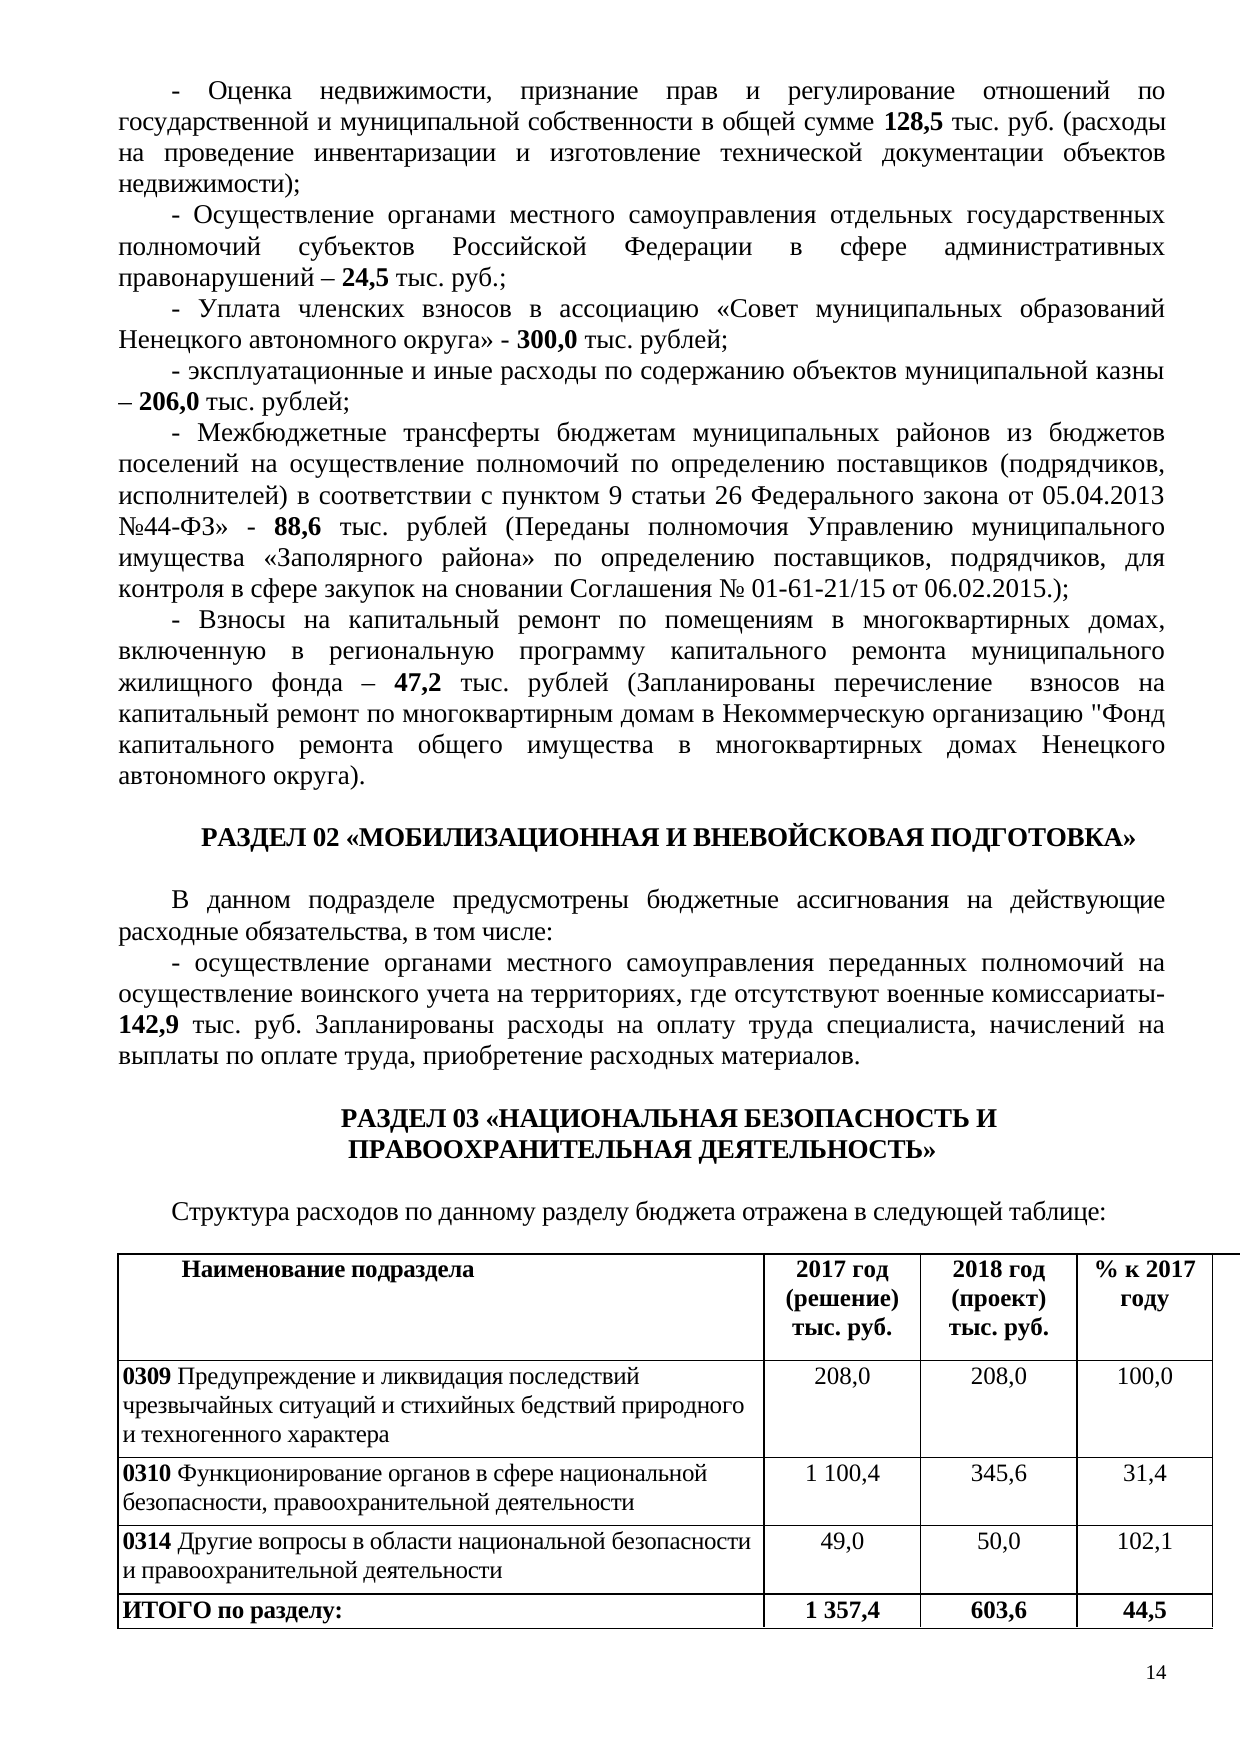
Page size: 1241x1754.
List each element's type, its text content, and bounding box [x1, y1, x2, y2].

text РАЗДЕЛ 03 «НАЦИОНАЛЬНАЯ БЕЗОПАСНОСТЬ И ПРАВООХРАНИТЕЛЬНАЯ ДЕЯТЕЛЬНОСТЬ» [118, 1102, 1166, 1164]
text - Межбюджетные трансферты бюджетам муниципальных районов из бюджетов поселений на осуществление полномочий по определению поставщиков (подрядчиков, исполнителей) в соответствии с пунктом 9 статьи 26 Федерального закона от 05.04.2013 №44-ФЗ» - 88,6 тыс. рублей (Переданы полномочия Управлению муниципального имущества «Заполярного района» по определению поставщиков, подрядчиков, для контроля в сфере закупок на сновании Соглашения № 01-61-21/15 от 06.02.2015.); [118, 416, 1166, 603]
table_cell 50,0 [921, 1526, 1076, 1593]
text РАЗДЕЛ 02 «МОБИЛИЗАЦИОННАЯ И ВНЕВОЙСКОВАЯ ПОДГОТОВКА» [118, 821, 1166, 852]
table_cell 0310 Функционирование органов в сфере национальной безопасности, правоохранительной деятельности [119, 1458, 763, 1525]
table_cell 1 100,4 [765, 1458, 920, 1525]
table_cell 345,6 [921, 1458, 1076, 1525]
text - осуществление органами местного самоуправления переданных полномочий на осуществление воинского учета на территориях, где отсутствуют военные комиссариаты- 142,9 тыс. руб. Запланированы расходы на оплату труда специалиста, начислений на выплаты по оплате труда, приобретение расходных материалов. [118, 946, 1166, 1071]
table_cell 100,0 [1078, 1361, 1212, 1456]
table_cell 208,0 [921, 1361, 1076, 1456]
table_cell 49,0 [765, 1526, 920, 1593]
table_cell 208,0 [765, 1361, 920, 1456]
table_cell % к 2017 году [1078, 1255, 1212, 1360]
table_cell 44,5 [1078, 1595, 1212, 1627]
table_header [118, 1226, 122, 1253]
table_cell 0309 Предупреждение и ликвидация последствий чрезвычайных ситуаций и стихийных бедствий природного и техногенного характера [119, 1361, 763, 1456]
table_cell 2018 год (проект) тыс. руб. [921, 1255, 1076, 1360]
table_cell 0314 Другие вопросы в области национальной безопасности и правоохранительной деятельности [119, 1526, 763, 1593]
text - эксплуатационные и иные расходы по содержанию объектов муниципальной казны – 206,0 тыс. рублей; [118, 354, 1166, 416]
table_cell 102,1 [1078, 1526, 1212, 1593]
table_cell Наименование подраздела [119, 1255, 763, 1360]
table_cell 31,4 [1078, 1458, 1212, 1525]
table_header [1056, 1226, 1060, 1253]
text - Оценка недвижимости, признание прав и регулирование отношений по государственной и муниципальной собственности в общей сумме 128,5 тыс. руб. (расходы на проведение инвентаризации и изготовление технической документации объектов недвижимости); [118, 74, 1166, 198]
table_header [1052, 1226, 1056, 1253]
table_cell 603,6 [921, 1595, 1076, 1627]
table_cell 1 357,4 [765, 1595, 920, 1627]
table_cell ИТОГО по разделу: [119, 1595, 763, 1627]
text - Осуществление органами местного самоуправления отдельных государственных полномочий субъектов Российской Федерации в сфере административных правонарушений – 24,5 тыс. руб.; [118, 198, 1166, 292]
table_cell 2017 год (решение) тыс. руб. [765, 1255, 920, 1360]
text В данном подразделе предусмотрены бюджетные ассигнования на действующие расходные обязательства, в том числе: [118, 884, 1166, 946]
text - Уплата членских взносов в ассоциацию «Совет муниципальных образований Ненецкого автономного округа» - 300,0 тыс. рублей; [118, 292, 1166, 354]
text - Взносы на капитальный ремонт по помещениям в многоквартирных домах, включенную в региональную программу капитального ремонта муниципального жилищного фонда – 47,2 тыс. рублей (Запланированы перечисление взносов на капитальный ремонт по многоквартирным домам в Некоммерческую организацию "Фонд капитального ремонта общего имущества в многоквартирных домах Ненецкого автономного округа). [118, 603, 1166, 790]
text Структура расходов по данному разделу бюджета отражена в следующей таблице: [118, 1195, 1166, 1226]
